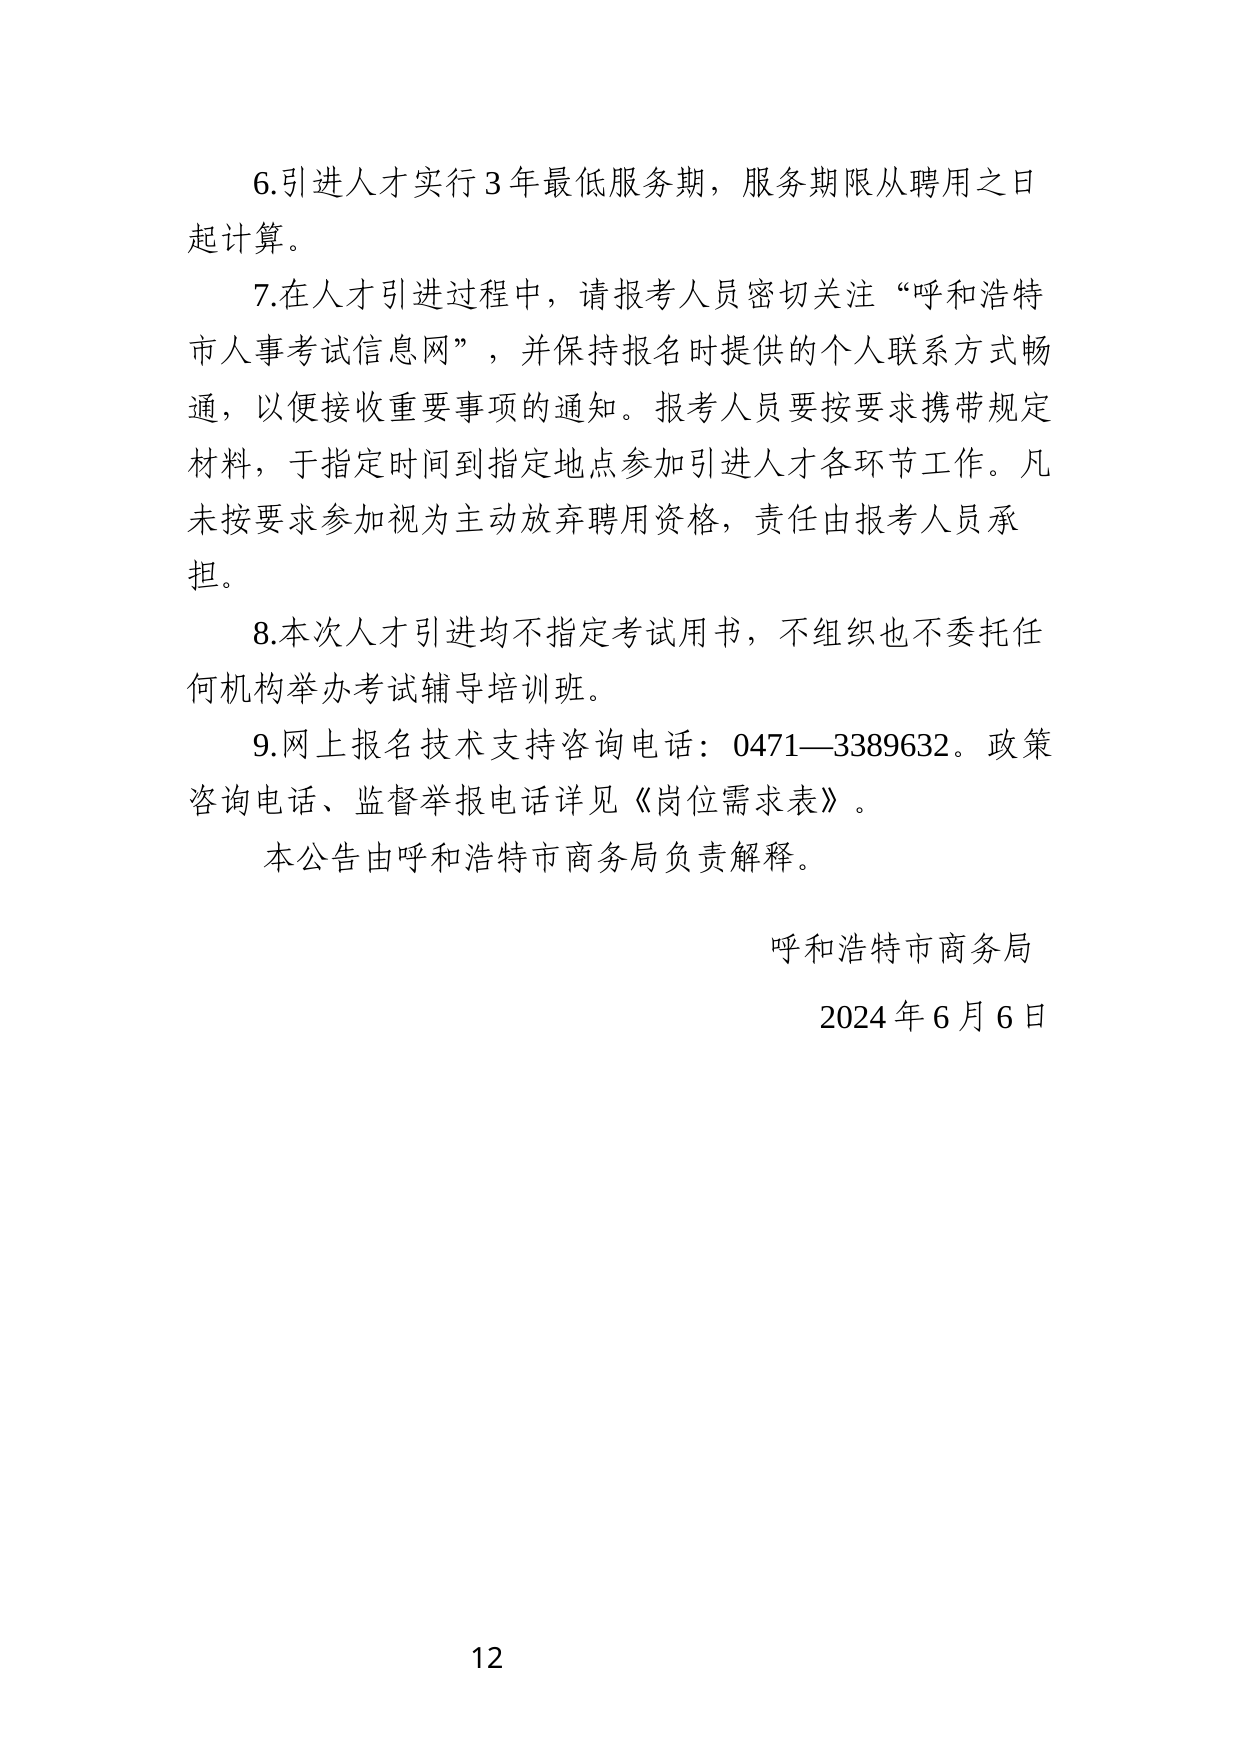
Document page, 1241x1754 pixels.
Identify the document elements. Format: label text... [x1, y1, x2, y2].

text 7.在人才引进过程中，请报考人员密切关注“呼和浩特市人事考试信息网”，并保持报名时提供的个人联系方式畅通，以便接收重要事项的通知。报考人员要按要求携带规定材料，于指定时间到指定地点参加引进人才各环节工作。凡未按要求参加视为主动放弃聘用资格，责任由报考人员承担。 [186, 262, 1054, 599]
text 6.引进人才实行3年最低服务期，服务期限从聘用之日起计算。 [186, 149, 1054, 262]
text 本公告由呼和浩特市商务局负责解释。 [196, 824, 1024, 880]
text 9.网上报名技术支持咨询电话：0471—3389632。政策咨询电话、监督举报电话详见《岗位需求表》。 [186, 712, 1054, 824]
text 2024年6月6日 [186, 1005, 1054, 1062]
text 呼和浩特市商务局 [502, 937, 1054, 993]
text 8.本次人才引进均不指定考试用书，不组织也不委托任何机构举办考试辅导培训班。 [186, 599, 1054, 712]
